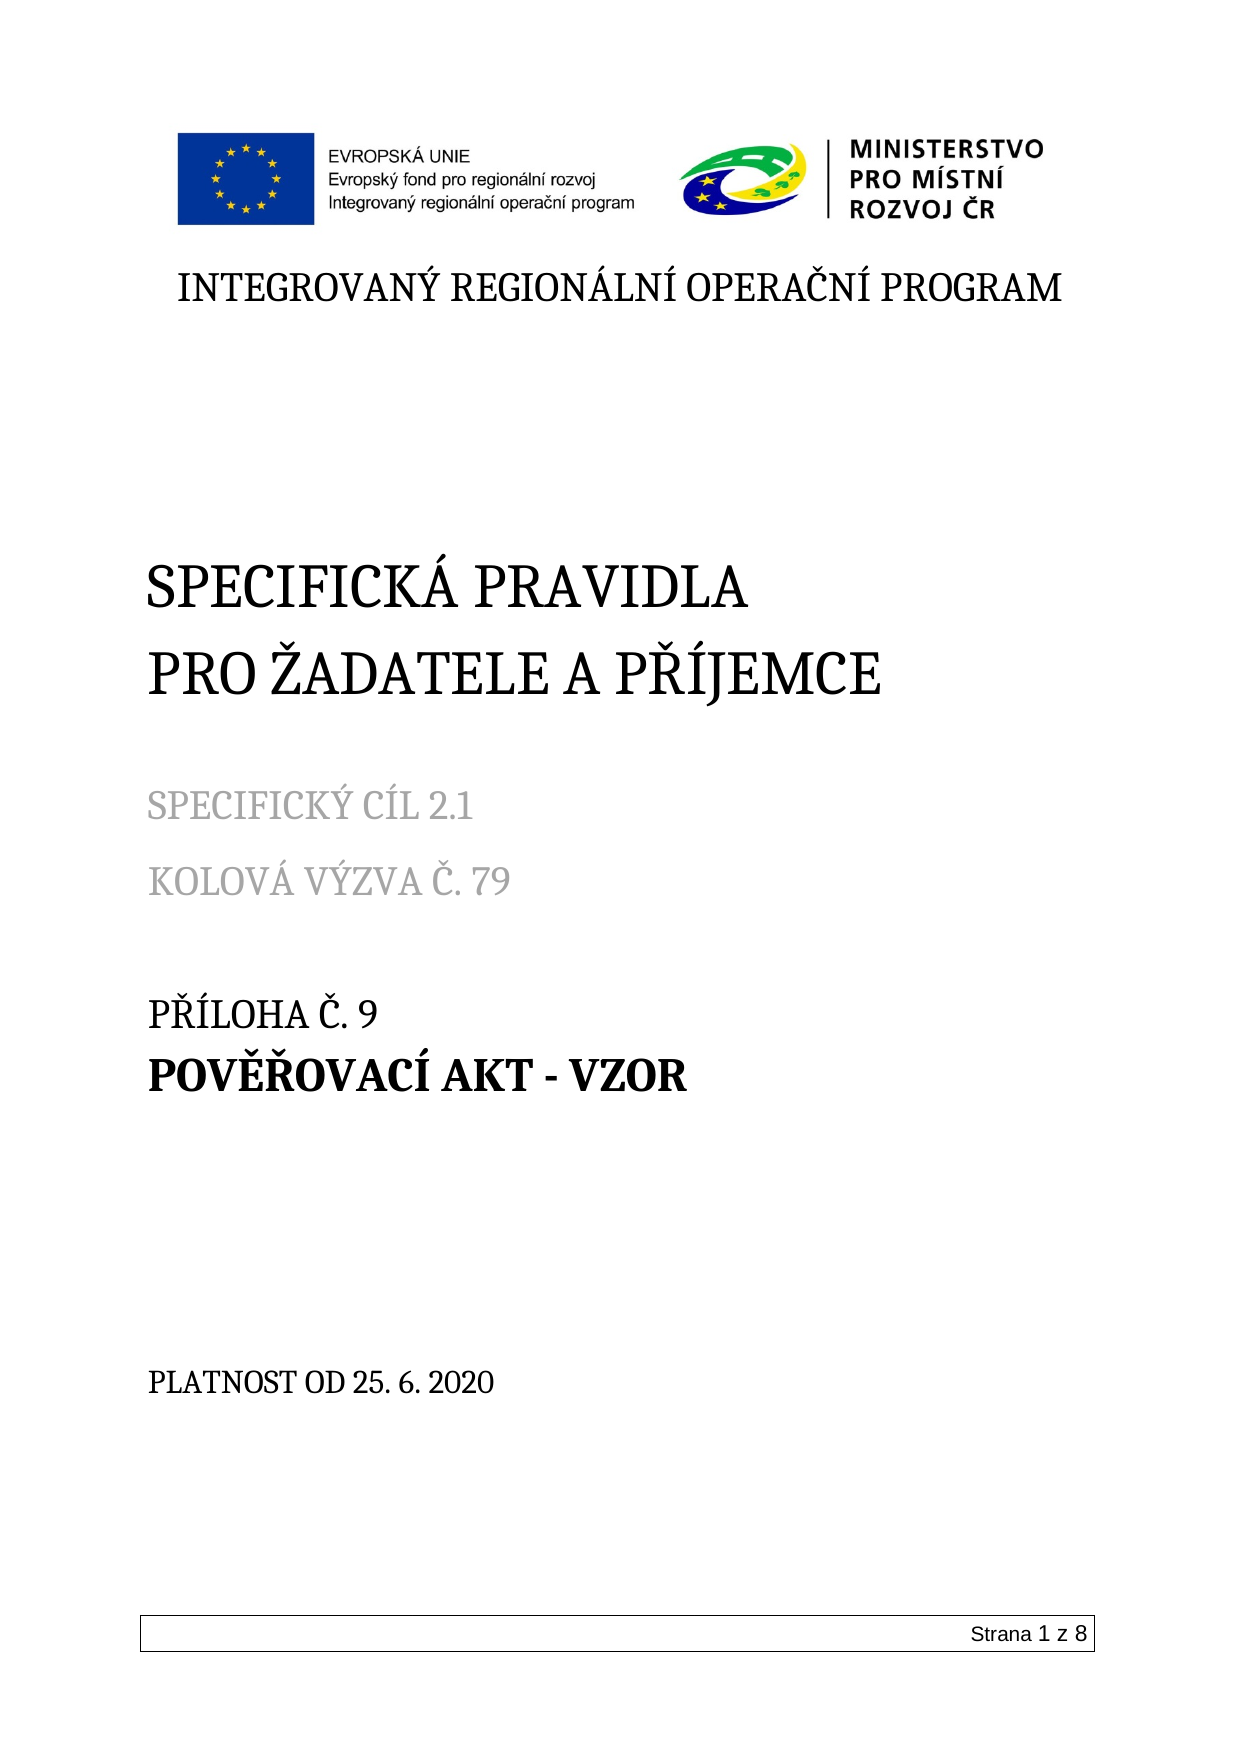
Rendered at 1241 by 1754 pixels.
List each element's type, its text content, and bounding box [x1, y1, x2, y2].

text kolová výzva č. 79 [148, 857, 1093, 905]
text PRO ŽADATELE A PŘÍJEMCE [148, 638, 1093, 710]
text Specifická PRAVIDLA [148, 552, 1093, 623]
text pověřovací akt - vzor [148, 1048, 1093, 1103]
text SPECIFICKÝ CÍL 2.1 [148, 782, 1093, 829]
text INTEGROVANÝ REGIONÁLNÍ OPERAČNÍ PROGRAM [148, 148, 1093, 312]
text PŘÍLOHA Č. 9 [148, 991, 1093, 1039]
picture [147, 101, 1073, 255]
text pLATNOST OD 25. 6. 2020 [148, 1364, 1093, 1402]
